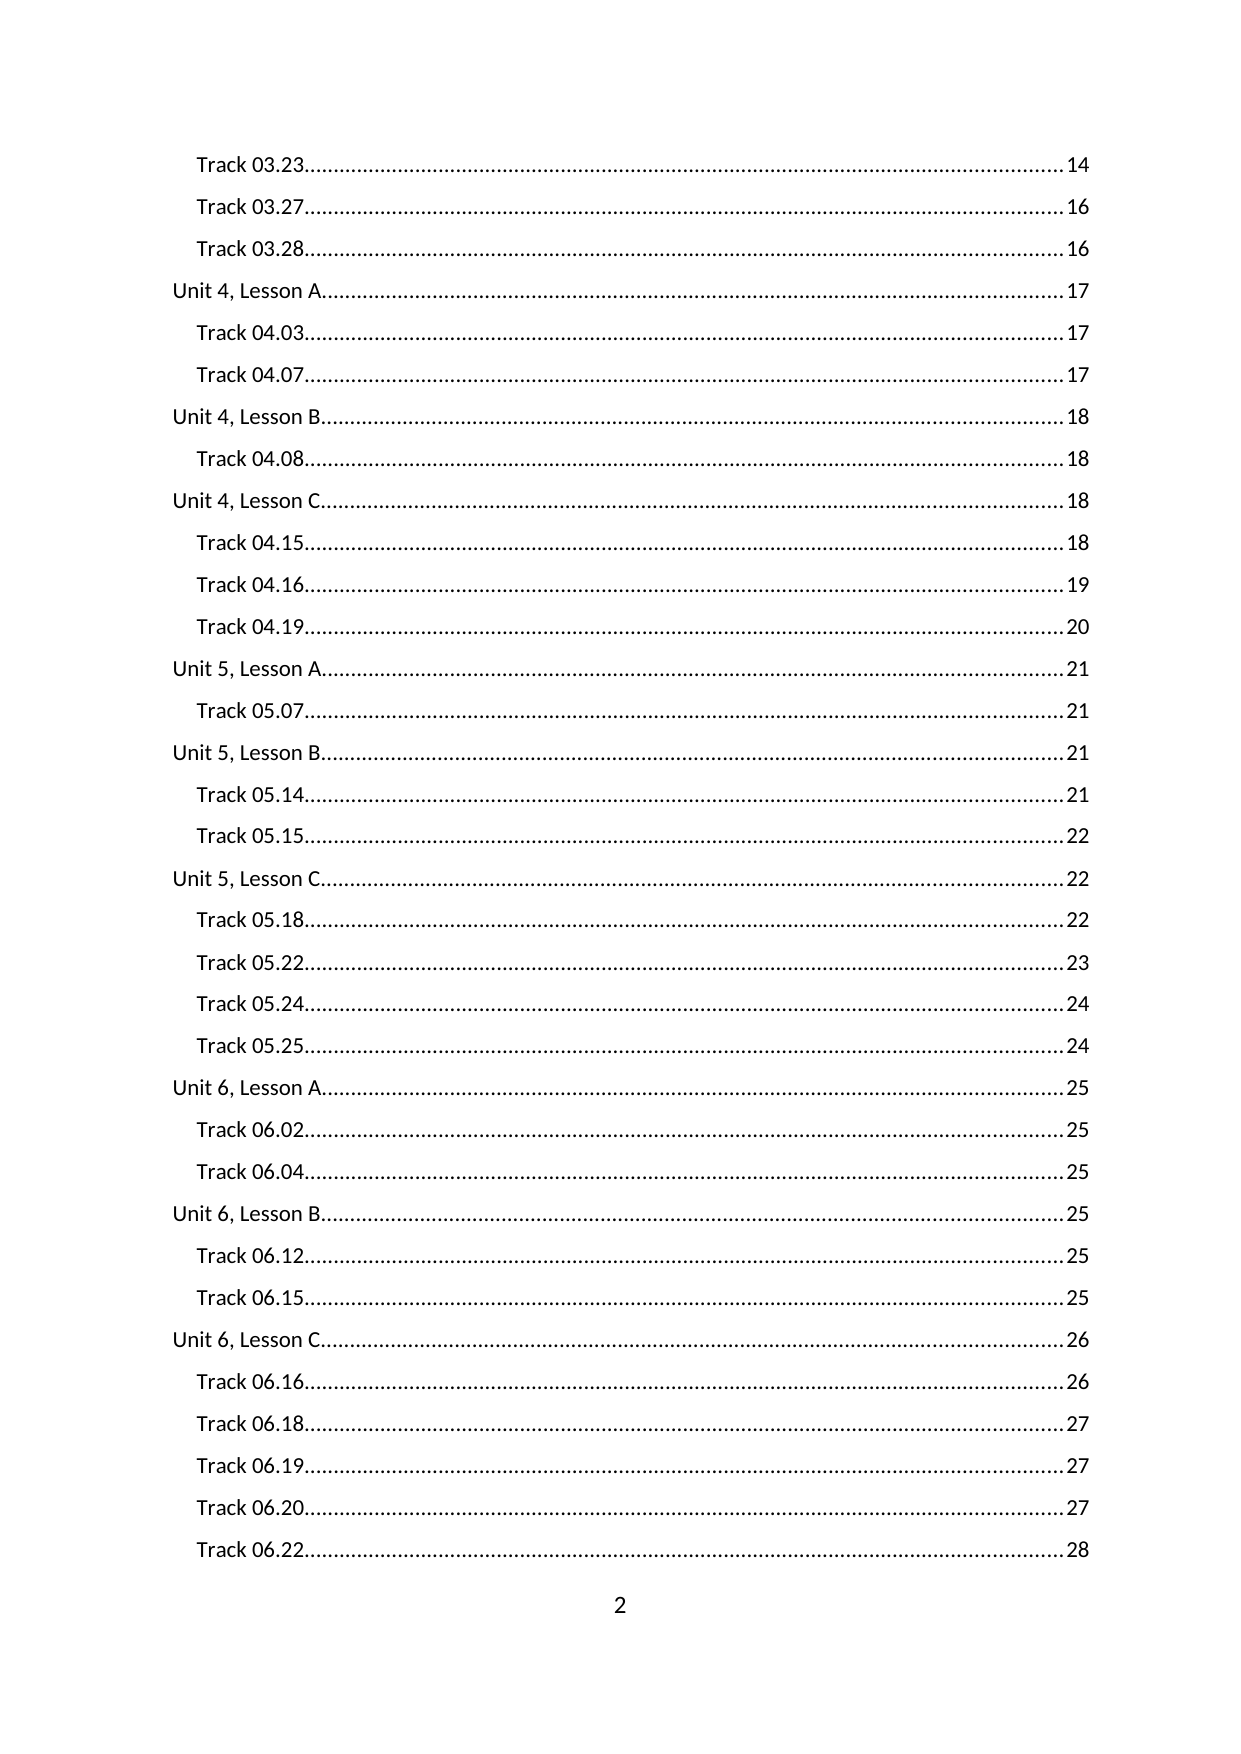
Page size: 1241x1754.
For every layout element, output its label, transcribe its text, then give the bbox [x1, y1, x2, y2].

text Track 05.07 21 [196, 696, 1090, 724]
text Track 03.28 16 [196, 234, 1090, 262]
text Track 05.25 24 [196, 1032, 1090, 1059]
text Unit 5, Lesson C 22 [172, 864, 1090, 892]
text Track 04.16 19 [196, 570, 1090, 598]
text Track 03.27 16 [196, 192, 1090, 220]
text Unit 6, Lesson B 25 [172, 1199, 1090, 1227]
text Track 03.23 14 [196, 150, 1090, 178]
text Track 06.16 26 [196, 1367, 1090, 1395]
text Track 05.18 22 [196, 906, 1090, 934]
text Track 04.08 18 [196, 444, 1090, 472]
text Unit 6, Lesson C 26 [172, 1325, 1090, 1353]
text Track 05.22 23 [196, 948, 1090, 976]
text Unit 4, Lesson C 18 [172, 486, 1090, 514]
text Track 05.14 21 [196, 780, 1090, 808]
text Track 04.15 18 [196, 528, 1090, 556]
text Unit 6, Lesson A 25 [172, 1073, 1090, 1102]
text Unit 4, Lesson A 17 [172, 276, 1090, 304]
text Track 04.07 17 [196, 360, 1090, 388]
text Track 04.03 17 [196, 318, 1090, 346]
text Track 06.04 25 [196, 1157, 1090, 1186]
text Unit 4, Lesson B 18 [172, 402, 1090, 430]
text Track 06.20 27 [196, 1493, 1090, 1521]
text Track 06.19 27 [196, 1451, 1090, 1479]
text Track 05.24 24 [196, 989, 1090, 1018]
text Track 06.15 25 [196, 1283, 1090, 1311]
text Track 05.15 22 [196, 822, 1090, 850]
text Unit 5, Lesson B 21 [172, 738, 1090, 766]
text Track 06.18 27 [196, 1409, 1090, 1437]
text Track 06.02 25 [196, 1116, 1090, 1143]
text Track 04.19 20 [196, 612, 1090, 640]
text Track 06.12 25 [196, 1241, 1090, 1269]
text Unit 5, Lesson A 21 [172, 654, 1090, 682]
text Track 06.22 28 [196, 1535, 1090, 1563]
